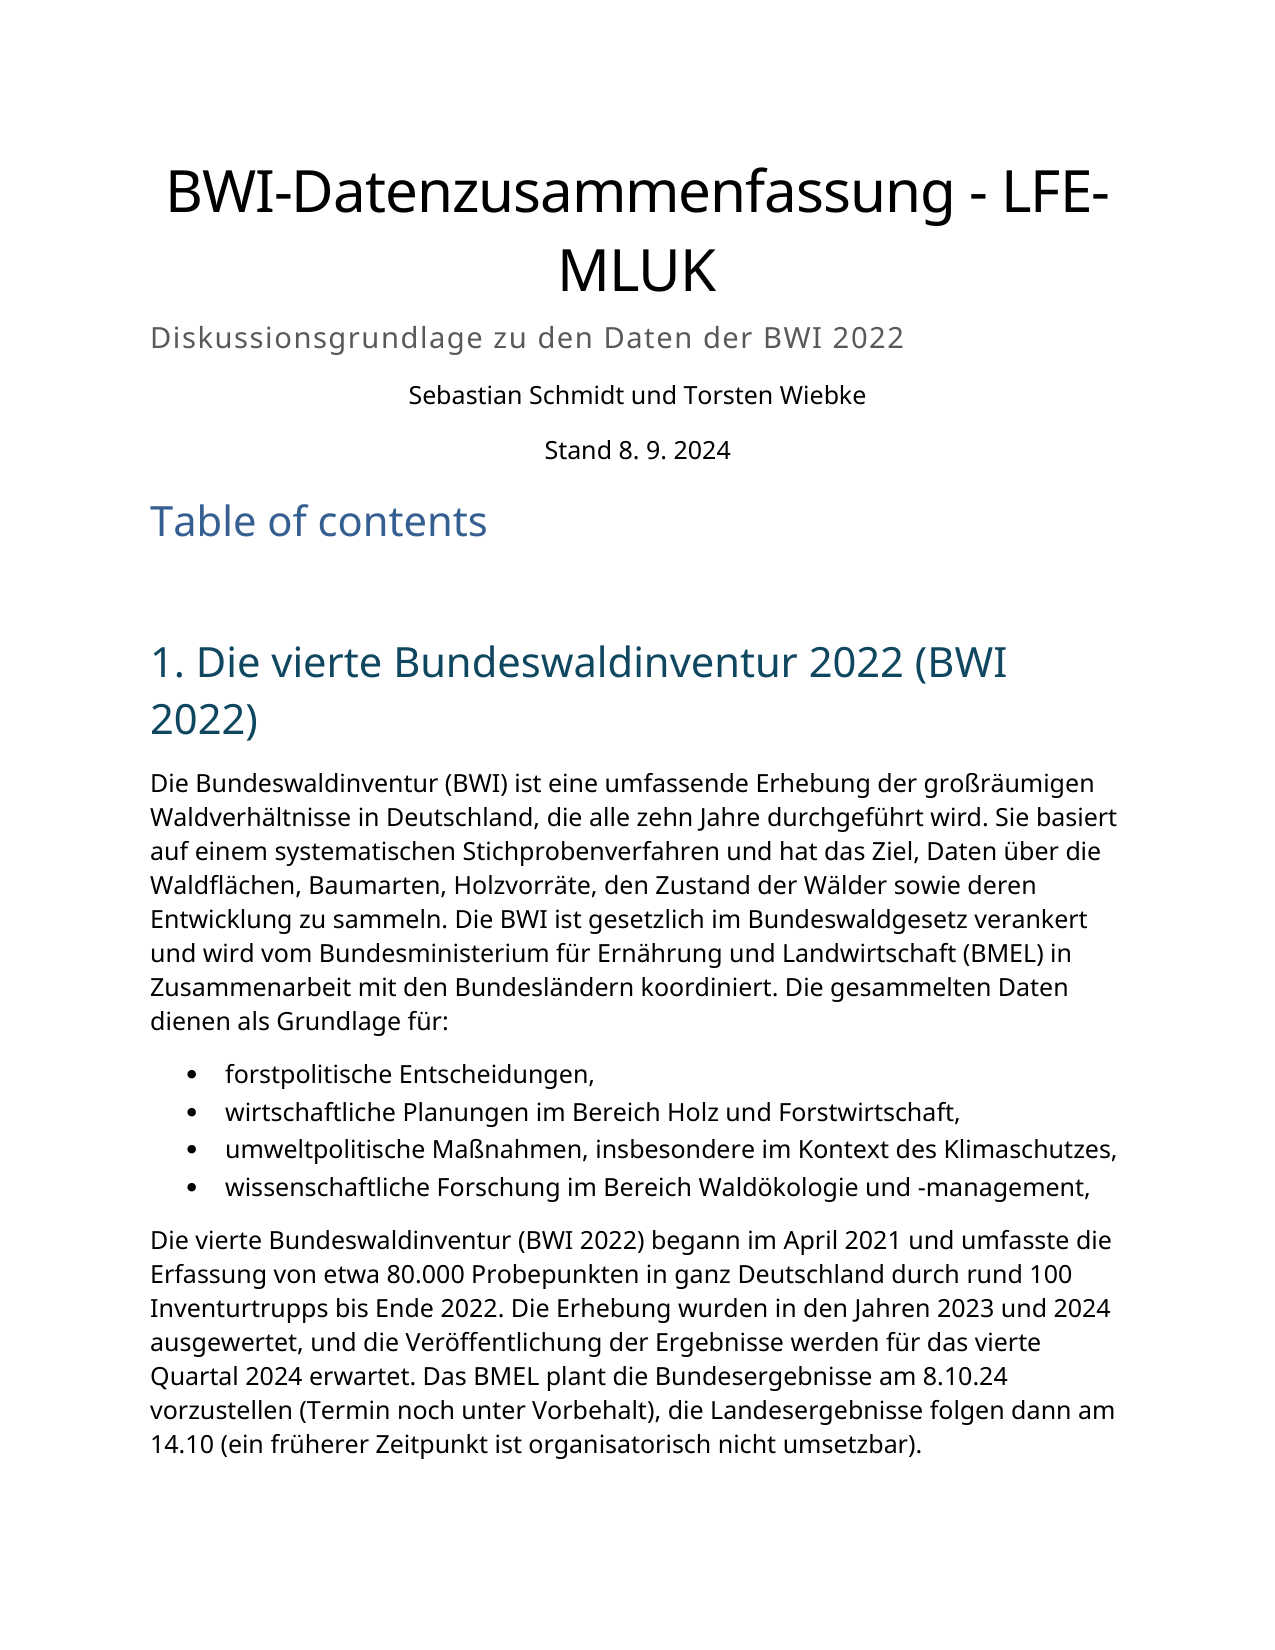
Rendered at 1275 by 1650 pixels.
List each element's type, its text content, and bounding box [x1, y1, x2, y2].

list wissenschaftliche Forschung im Bereich Waldökologie und -management, [187, 1170, 1125, 1204]
list wirtschaftliche Planungen im Bereich Holz und Forstwirtschaft, [187, 1094, 1125, 1128]
list umweltpolitische Maßnahmen, insbesondere im Kontext des Klimaschutzes, [187, 1132, 1125, 1166]
text Sebastian Schmidt und Torsten Wiebke [150, 378, 1125, 412]
text Die vierte Bundeswaldinventur (BWI 2022) begann im April 2021 und umfasste die Erfassung von etwa 80.000 Probepunkten in ganz Deutschland durch rund 100 Inventurtrupps bis Ende 2022. Die Erhebung wurden in den Jahren 2023 und 2024 ausgewertet, und die Veröffentlichung der Ergebnisse werden für das vierte Quartal 2024 erwartet. Das BMEL plant die Bundesergebnisse am 8.10.24 vorzustellen (Termin noch unter Vorbehalt), die Landesergebnisse folgen dann am 14.10 (ein früherer Zeitpunkt ist organisatorisch nicht umsetzbar). [150, 1223, 1125, 1461]
list forstpolitische Entscheidungen, [187, 1056, 1125, 1091]
subtitle Diskussionsgrundlage zu den Daten der BWI 2022 [150, 317, 1125, 357]
text Stand 8. 9. 2024 [150, 433, 1125, 467]
subtitle 1. Die vierte Bundeswaldinventur 2022 (BWI 2022) [150, 633, 1125, 746]
text Die Bundeswaldinventur (BWI) ist eine umfassende Erhebung der großräumigen Waldverhältnisse in Deutschland, die alle zehn Jahre durchgeführt wird. Sie basiert auf einem systematischen Stichprobenverfahren und hat das Ziel, Daten über die Waldflächen, Baumarten, Holzvorräte, den Zustand der Wälder sowie deren Entwicklung zu sammeln. Die BWI ist gesetzlich im Bundeswaldgesetz verankert und wird vom Bundesministerium für Ernährung und Landwirtschaft (BMEL) in Zusammenarbeit mit den Bundesländern koordiniert. Die gesammelten Daten dienen als Grundlage für: [150, 765, 1125, 1038]
title BWI-Datenzusammenfassung - LFE-MLUK [150, 150, 1125, 309]
